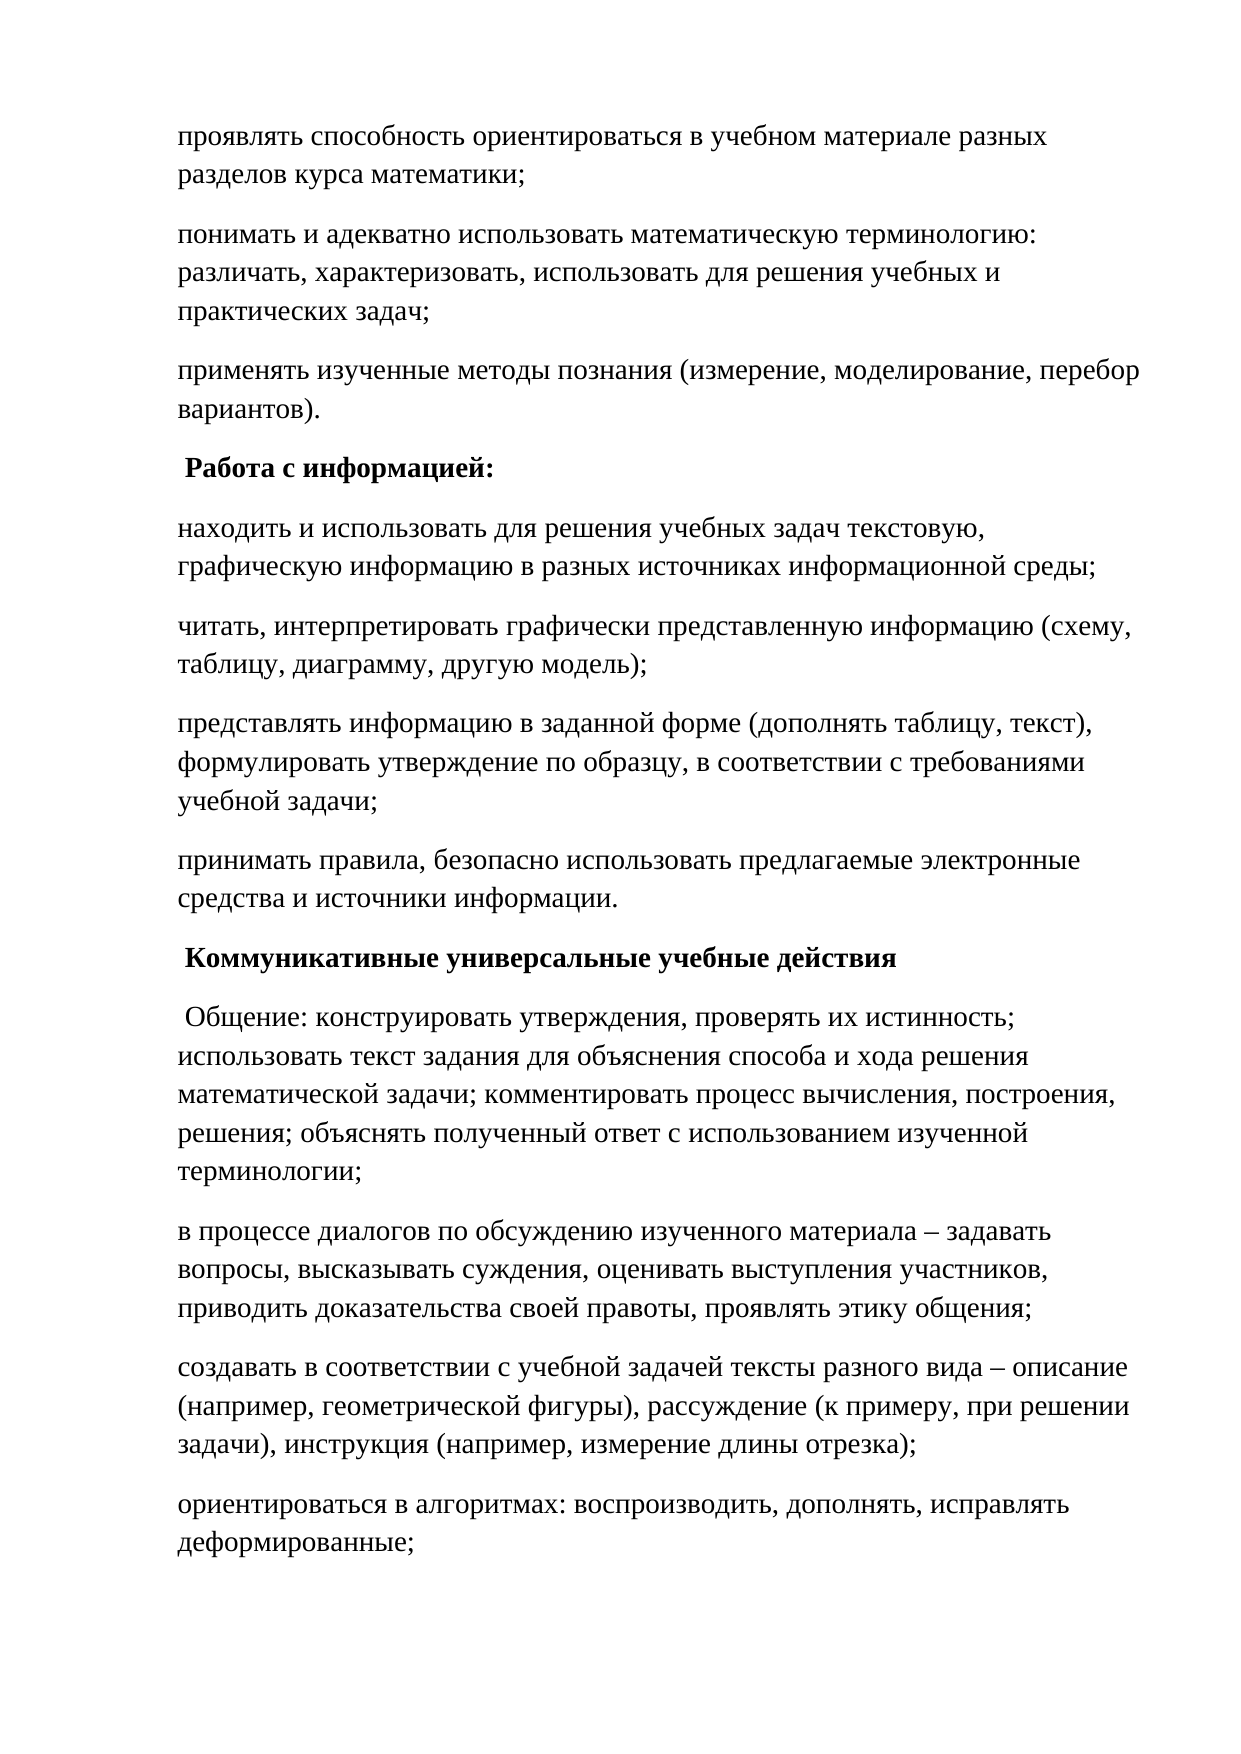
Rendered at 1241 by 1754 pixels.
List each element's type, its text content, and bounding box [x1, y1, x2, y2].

text Общение: конструировать утверждения, проверять их истинность; использовать текст задания для объяснения способа и хода решения математической задачи; комментировать процесс вычисления, построения, решения; объяснять полученный ответ с использованием изученной терминологии; [177, 999, 1152, 1187]
text применять изученные методы познания (измерение, моделирование, перебор вариантов). [177, 352, 1152, 424]
text читать, интерпретировать графически представленную информацию (схему, таблицу, диаграмму, другую модель); [177, 608, 1152, 680]
text Коммуникативные универсальные учебные действия [177, 940, 1152, 973]
text представлять информацию в заданной форме (дополнять таблицу, текст), формулировать утверждение по образцу, в соответствии с требованиями учебной задачи; [177, 706, 1152, 816]
text принимать правила, безопасно использовать предлагаемые электронные средства и источники информации. [177, 842, 1152, 914]
text находить и использовать для решения учебных задач текстовую, графическую информацию в разных источниках информационной среды; [177, 510, 1152, 582]
text ориентироваться в алгоритмах: воспроизводить, дополнять, исправлять деформированные; [177, 1486, 1152, 1558]
text проявлять способность ориентироваться в учебном материале разных разделов курса математики; [177, 118, 1152, 190]
text Работа с информацией: [177, 450, 1152, 484]
text в процессе диалогов по обсуждению изученного материала – задавать вопросы, высказывать суждения, оценивать выступления участников, приводить доказательства своей правоты, проявлять этику общения; [177, 1213, 1152, 1323]
text создавать в соответствии с учебной задачей тексты разного вида – описание (например, геометрической фигуры), рассуждение (к примеру, при решении задачи), инструкция (например, измерение длины отрезка); [177, 1349, 1152, 1460]
text понимать и адекватно использовать математическую терминологию: различать, характеризовать, использовать для решения учебных и практических задач; [177, 216, 1152, 327]
